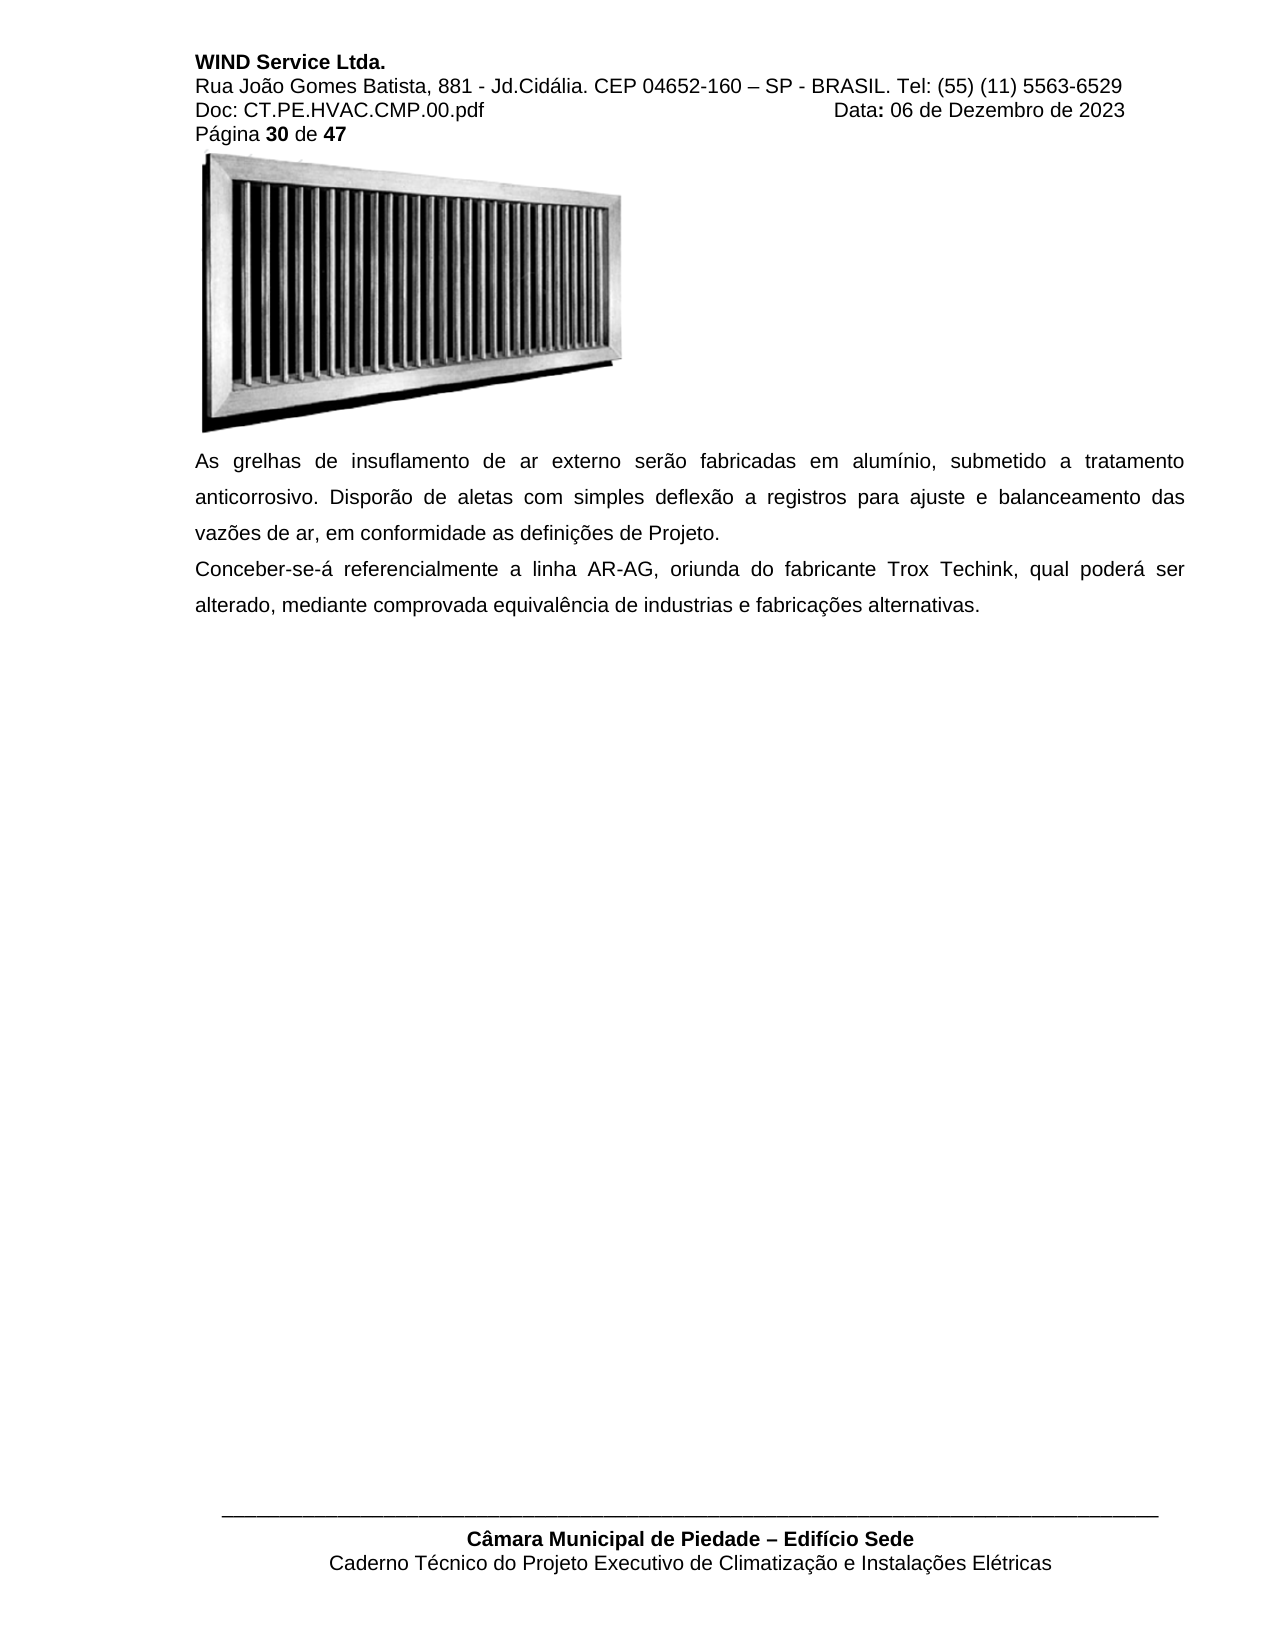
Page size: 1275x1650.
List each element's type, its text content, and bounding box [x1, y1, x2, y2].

text Conceber-se-á referencialmente a linha AR-AG, oriunda do fabricante Trox Techink, qual poderá ser alterado, mediante comprovada equivalência de industrias e fabricações alternativas. [195, 557, 1186, 617]
picture [194, 146, 630, 435]
text As grelhas de insuflamento de ar externo serão fabricadas em alumínio, submetido a tratamento anticorrosivo. Disporão de aletas com simples deflexão a registros para ajuste e balanceamento das vazões de ar, em conformidade as definições de Projeto. [195, 449, 1186, 545]
